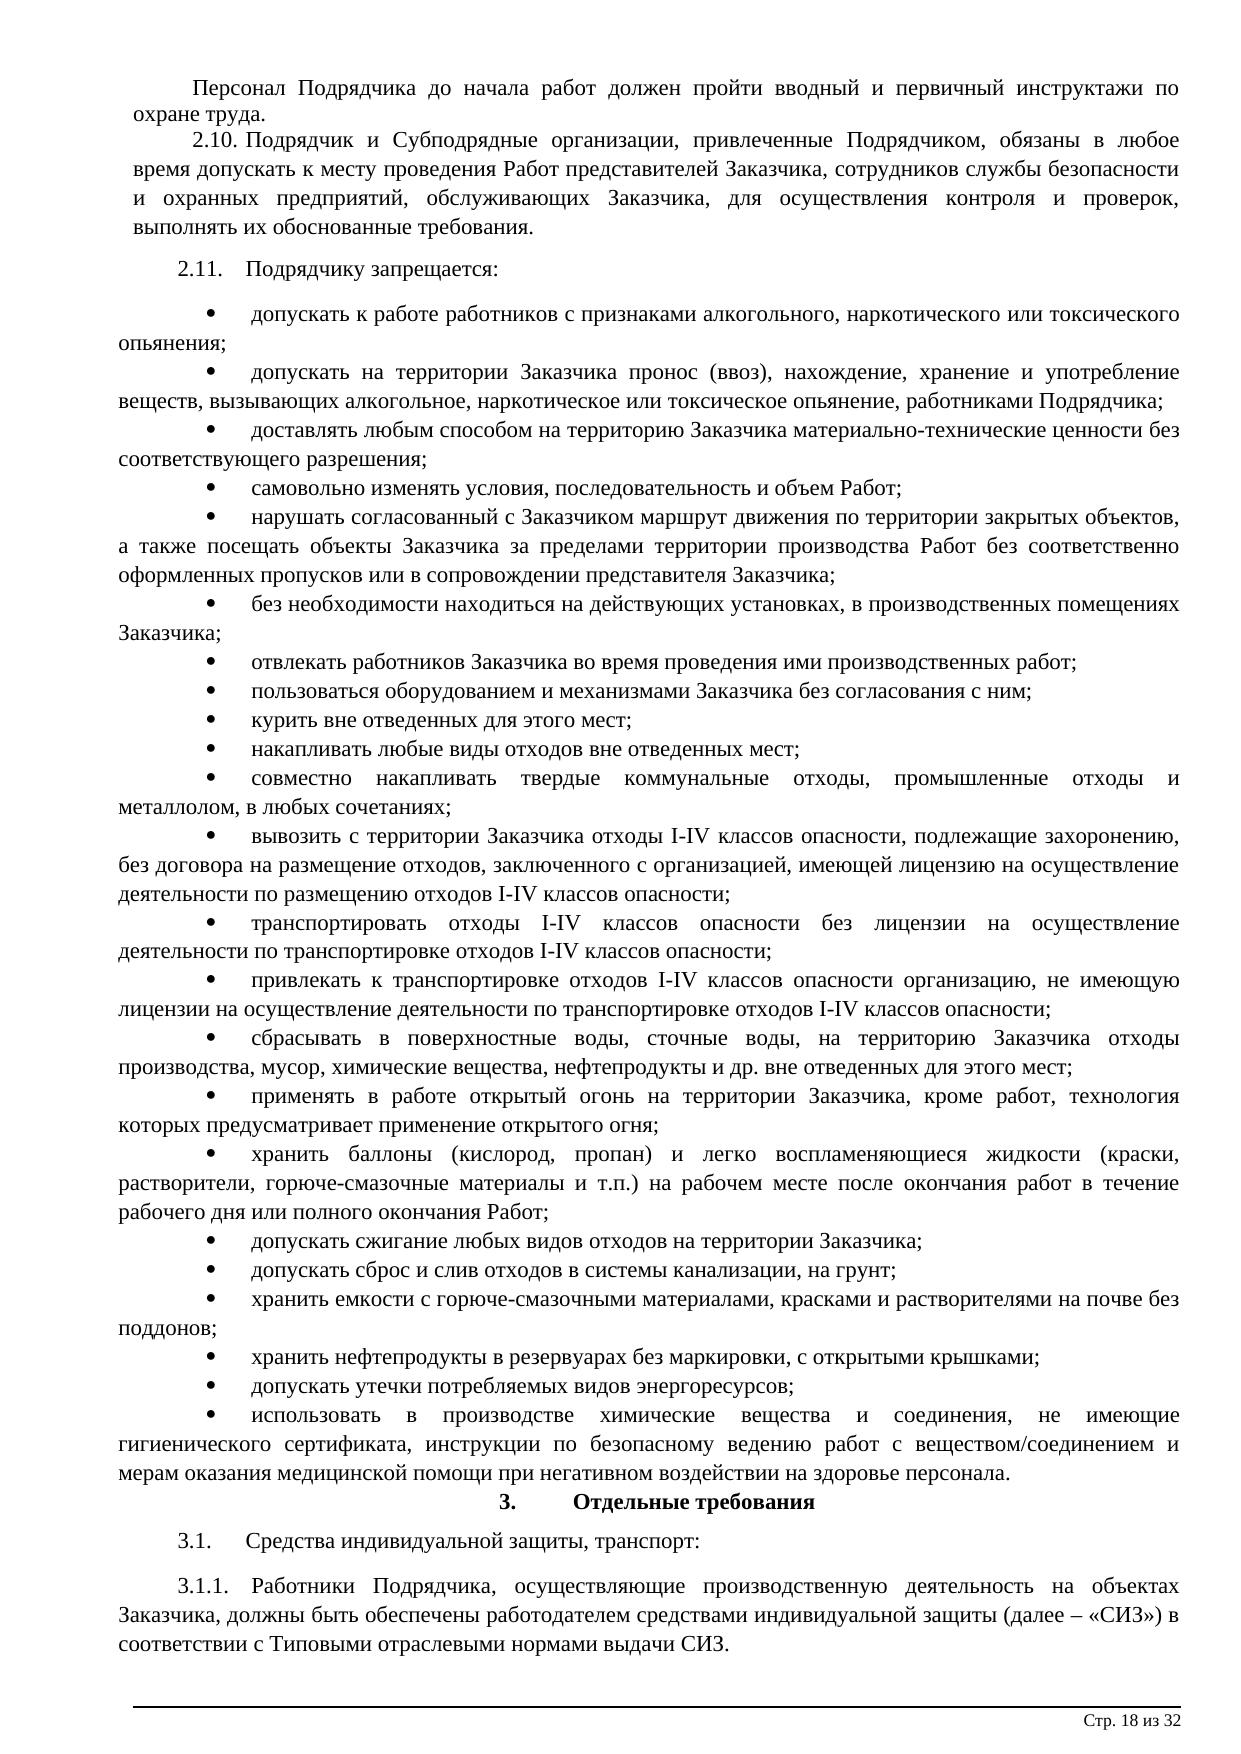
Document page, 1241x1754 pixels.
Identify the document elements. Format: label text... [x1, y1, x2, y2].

list транспортировать отходы I-IV классов опасности без лицензии на осуществление деятельности по транспортировке отходов I-IV классов опасности; [118, 909, 1181, 964]
list привлекать к транспортировке отходов I-IV классов опасности организацию, не имеющую лицензии на осуществление деятельности по транспортировке отходов I-IV классов опасности; [118, 967, 1181, 1022]
list самовольно изменять условия, последовательность и объем Работ; [118, 474, 1181, 501]
list использовать в производстве химические вещества и соединения, не имеющие гигиенического сертификата, инструкции по безопасному ведению работ с веществом/соединением и мерам оказания медицинской помощи при негативном воздействии на здоровье персонала. [118, 1401, 1181, 1485]
list совместно накапливать твердые коммунальные отходы, промышленные отходы и металлолом, в любых сочетаниях; [118, 764, 1181, 819]
list доставлять любым способом на территорию Заказчика материально-технические ценности без соответствующего разрешения; [118, 416, 1181, 472]
list пользоваться оборудованием и механизмами Заказчика без согласования с ним; [118, 677, 1181, 703]
list без необходимости находиться на действующих установках, в производственных помещениях Заказчика; [118, 590, 1181, 645]
list хранить нефтепродукты в резервуарах без маркировки, с открытыми крышками; [118, 1343, 1181, 1369]
list вывозить с территории Заказчика отходы I-IV классов опасности, подлежащие захоронению, без договора на размещение отходов, заключенного с организацией, имеющей лицензию на осуществление деятельности по размещению отходов I-IV классов опасности; [118, 822, 1181, 906]
list нарушать согласованный с Заказчиком маршрут движения по территории закрытых объектов, а также посещать объекты Заказчика за пределами территории производства Работ без соответственно оформленных пропусков или в сопровождении представителя Заказчика; [118, 503, 1181, 587]
list допускать утечки потребляемых видов энергоресурсов; [118, 1372, 1181, 1398]
list допускать на территории Заказчика пронос (ввоз), нахождение, хранение и употребление веществ, вызывающих алкогольное, наркотическое или токсическое опьянение, работниками Подрядчика; [118, 358, 1181, 414]
list применять в работе открытый огонь на территории Заказчика, кроме работ, технология которых предусматривает применение открытого огня; [118, 1082, 1181, 1138]
list накапливать любые виды отходов вне отведенных мест; [118, 735, 1181, 761]
text Персонал Подрядчика до начала работ должен пройти вводный и первичный инструктажи по охране труда. [133, 74, 1181, 127]
list Средства индивидуальной защиты, транспорт: [118, 1527, 1181, 1553]
list допускать сброс и слив отходов в системы канализации, на грунт; [118, 1256, 1181, 1282]
list Работники Подрядчика, осуществляющие производственную деятельность на объектах Заказчика, должны быть обеспечены работодателем средствами индивидуальной защиты (далее – «СИЗ») в соответствии с Типовыми отраслевыми нормами выдачи СИЗ. [118, 1572, 1181, 1657]
list Отдельные требования [133, 1488, 1181, 1514]
list отвлекать работников Заказчика во время проведения ими производственных работ; [118, 648, 1181, 674]
list хранить баллоны (кислород, пропан) и легко воспламеняющиеся жидкости (краски, растворители, горюче-смазочные материалы и т.п.) на рабочем месте после окончания работ в течение рабочего дня или полного окончания Работ; [118, 1140, 1181, 1224]
list Подрядчик и Субподрядные организации, привлеченные Подрядчиком, обязаны в любое время допускать к месту проведения Работ представителей Заказчика, сотрудников службы безопасности и охранных предприятий, обслуживающих Заказчика, для осуществления контроля и проверок, выполнять их обоснованные требования. [133, 127, 1181, 240]
list Подрядчику запрещается: [118, 255, 1181, 281]
list курить вне отведенных для этого мест; [118, 706, 1181, 732]
list хранить емкости с горюче-смазочными материалами, красками и растворителями на почве без поддонов; [118, 1285, 1181, 1340]
list сбрасывать в поверхностные воды, сточные воды, на территорию Заказчика отходы производства, мусор, химические вещества, нефтепродукты и др. вне отведенных для этого мест; [118, 1024, 1181, 1080]
list допускать к работе работников с признаками алкогольного, наркотического или токсического опьянения; [118, 301, 1181, 356]
list допускать сжигание любых видов отходов на территории Заказчика; [118, 1227, 1181, 1253]
